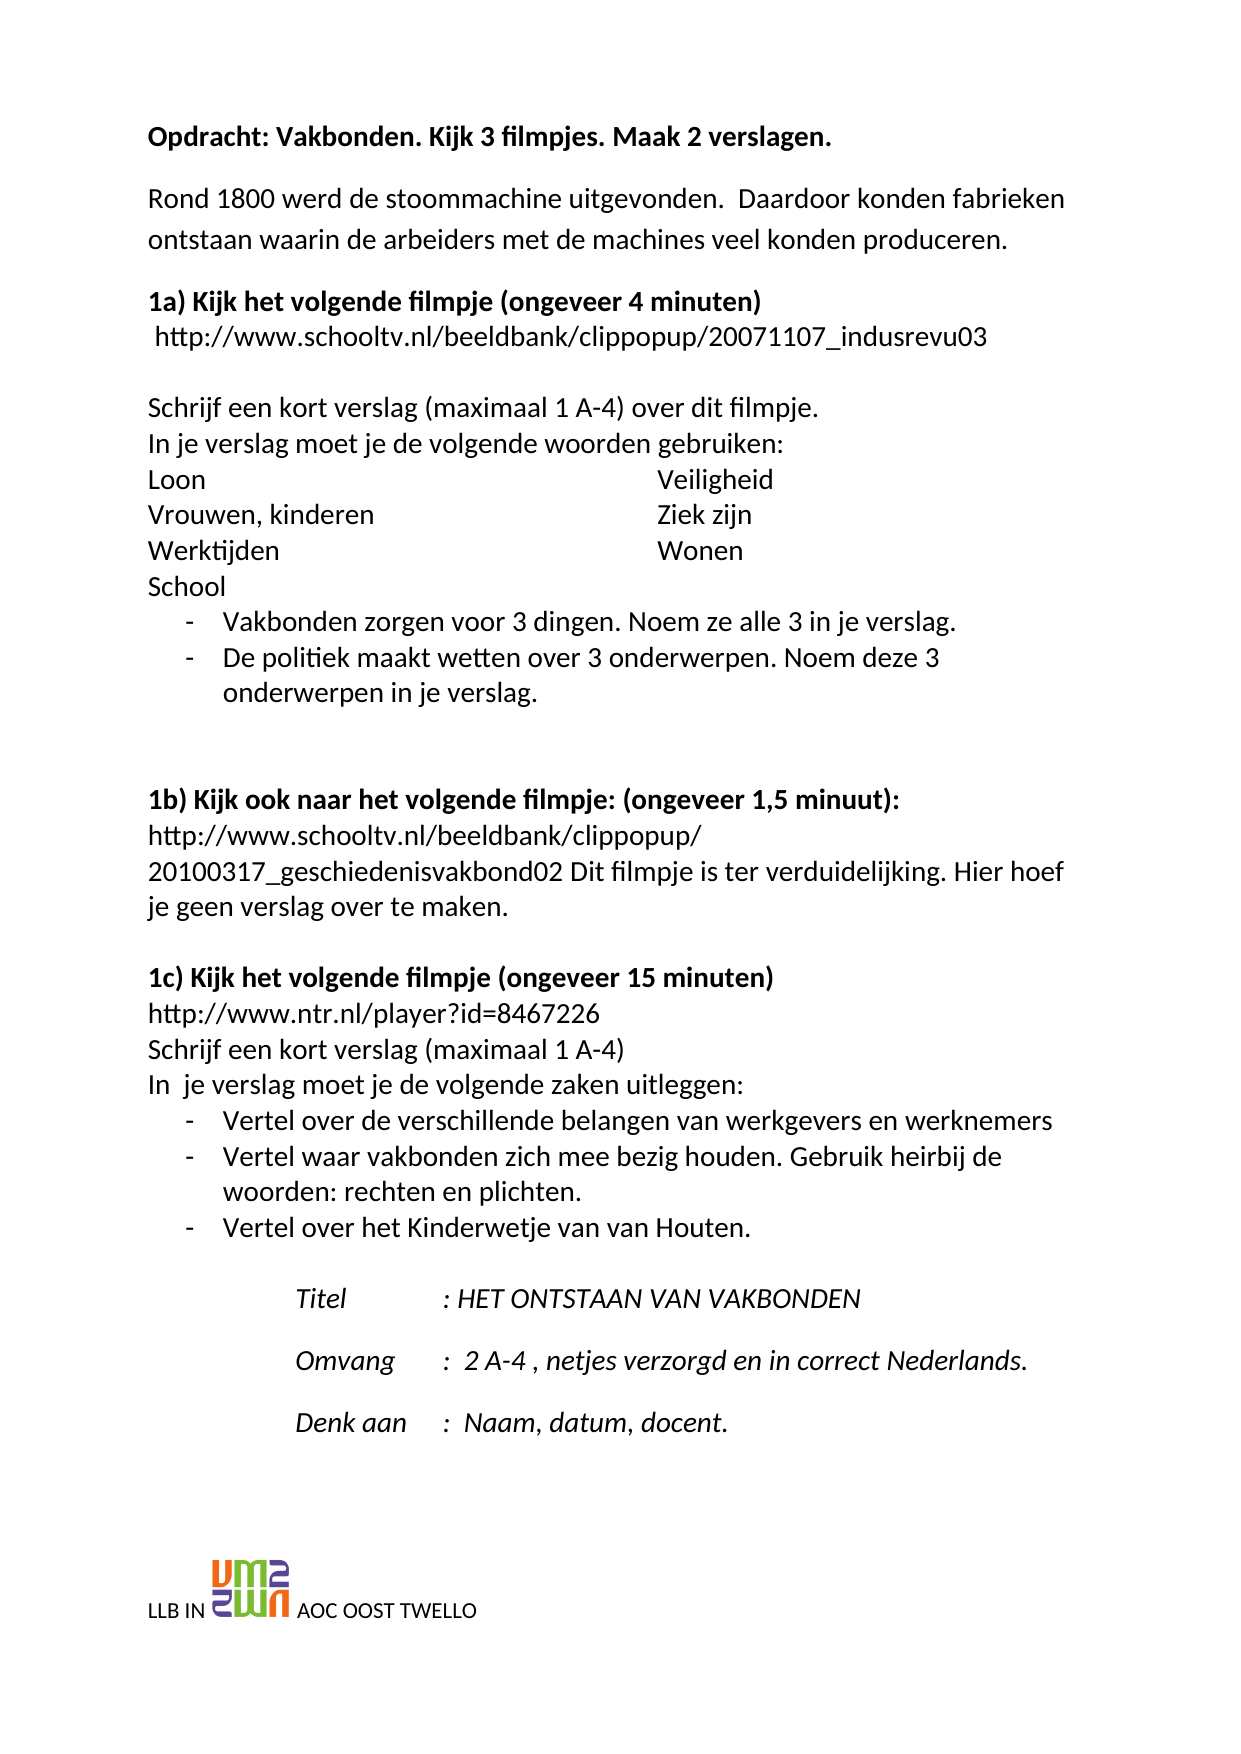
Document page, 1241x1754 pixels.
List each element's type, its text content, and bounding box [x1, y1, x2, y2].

list Vertel over het Kinderwetje van van Houten. [185, 1209, 1092, 1244]
text 1a) Kijk het volgende filmpje (ongeveer 4 minuten) [148, 283, 1092, 318]
text Omvang : 2 A-4 , netjes verzorgd en in correct Nederlands. [295, 1342, 1092, 1377]
picture [210, 1559, 292, 1619]
text Wonen [657, 532, 1092, 568]
text http://www.ntr.nl/player?id=8467226 [148, 995, 1092, 1031]
text http://www.schooltv.nl/beeldbank/clippopup/20071107_indusrevu03 [148, 318, 1092, 354]
text Veiligheid [657, 461, 1092, 496]
text Vrouwen, kinderen [148, 496, 583, 532]
text Loon [148, 461, 583, 496]
text Rond 1800 werd de stoommachine uitgevonden. Daardoor konden fabrieken ontstaan waarin de arbeiders met de machines veel konden produceren. [148, 180, 1092, 256]
list Vertel over de verschillende belangen van werkgevers en werknemers [185, 1102, 1092, 1138]
text Schrijf een kort verslag (maximaal 1 A-4) [148, 1031, 1092, 1066]
text Denk aan : Naam, datum, docent. [295, 1404, 1092, 1439]
text In je verslag moet je de volgende zaken uitleggen: [148, 1066, 1092, 1102]
text Titel : HET ONTSTAAN VAN VAKBONDEN [295, 1280, 1092, 1316]
text 1b) Kijk ook naar het volgende filmpje: (ongeveer 1,5 minuut): [148, 781, 1092, 817]
list Vakbonden zorgen voor 3 dingen. Noem ze alle 3 in je verslag. [185, 603, 1092, 639]
list De politiek maakt wetten over 3 onderwerpen. Noem deze 3 onderwerpen in je verslag. [185, 639, 1092, 710]
text In je verslag moet je de volgende woorden gebruiken: [148, 425, 1092, 461]
text http://www.schooltv.nl/beeldbank/clippopup/20100317_geschiedenisvakbond02 Dit filmpje is ter verduidelijking. Hier hoef je geen verslag over te maken. [148, 817, 1092, 924]
text Werktijden [148, 532, 583, 568]
list Vertel waar vakbonden zich mee bezig houden. Gebruik heirbij de woorden: rechten en plichten. [185, 1138, 1092, 1209]
text School [148, 568, 583, 603]
text Ziek zijn [657, 496, 1092, 532]
text 1c) Kijk het volgende filmpje (ongeveer 15 minuten) [148, 959, 1092, 995]
text Opdracht: Vakbonden. Kijk 3 filmpjes. Maak 2 verslagen. [148, 118, 1092, 154]
text Schrijf een kort verslag (maximaal 1 A-4) over dit filmpje. [148, 389, 1092, 425]
